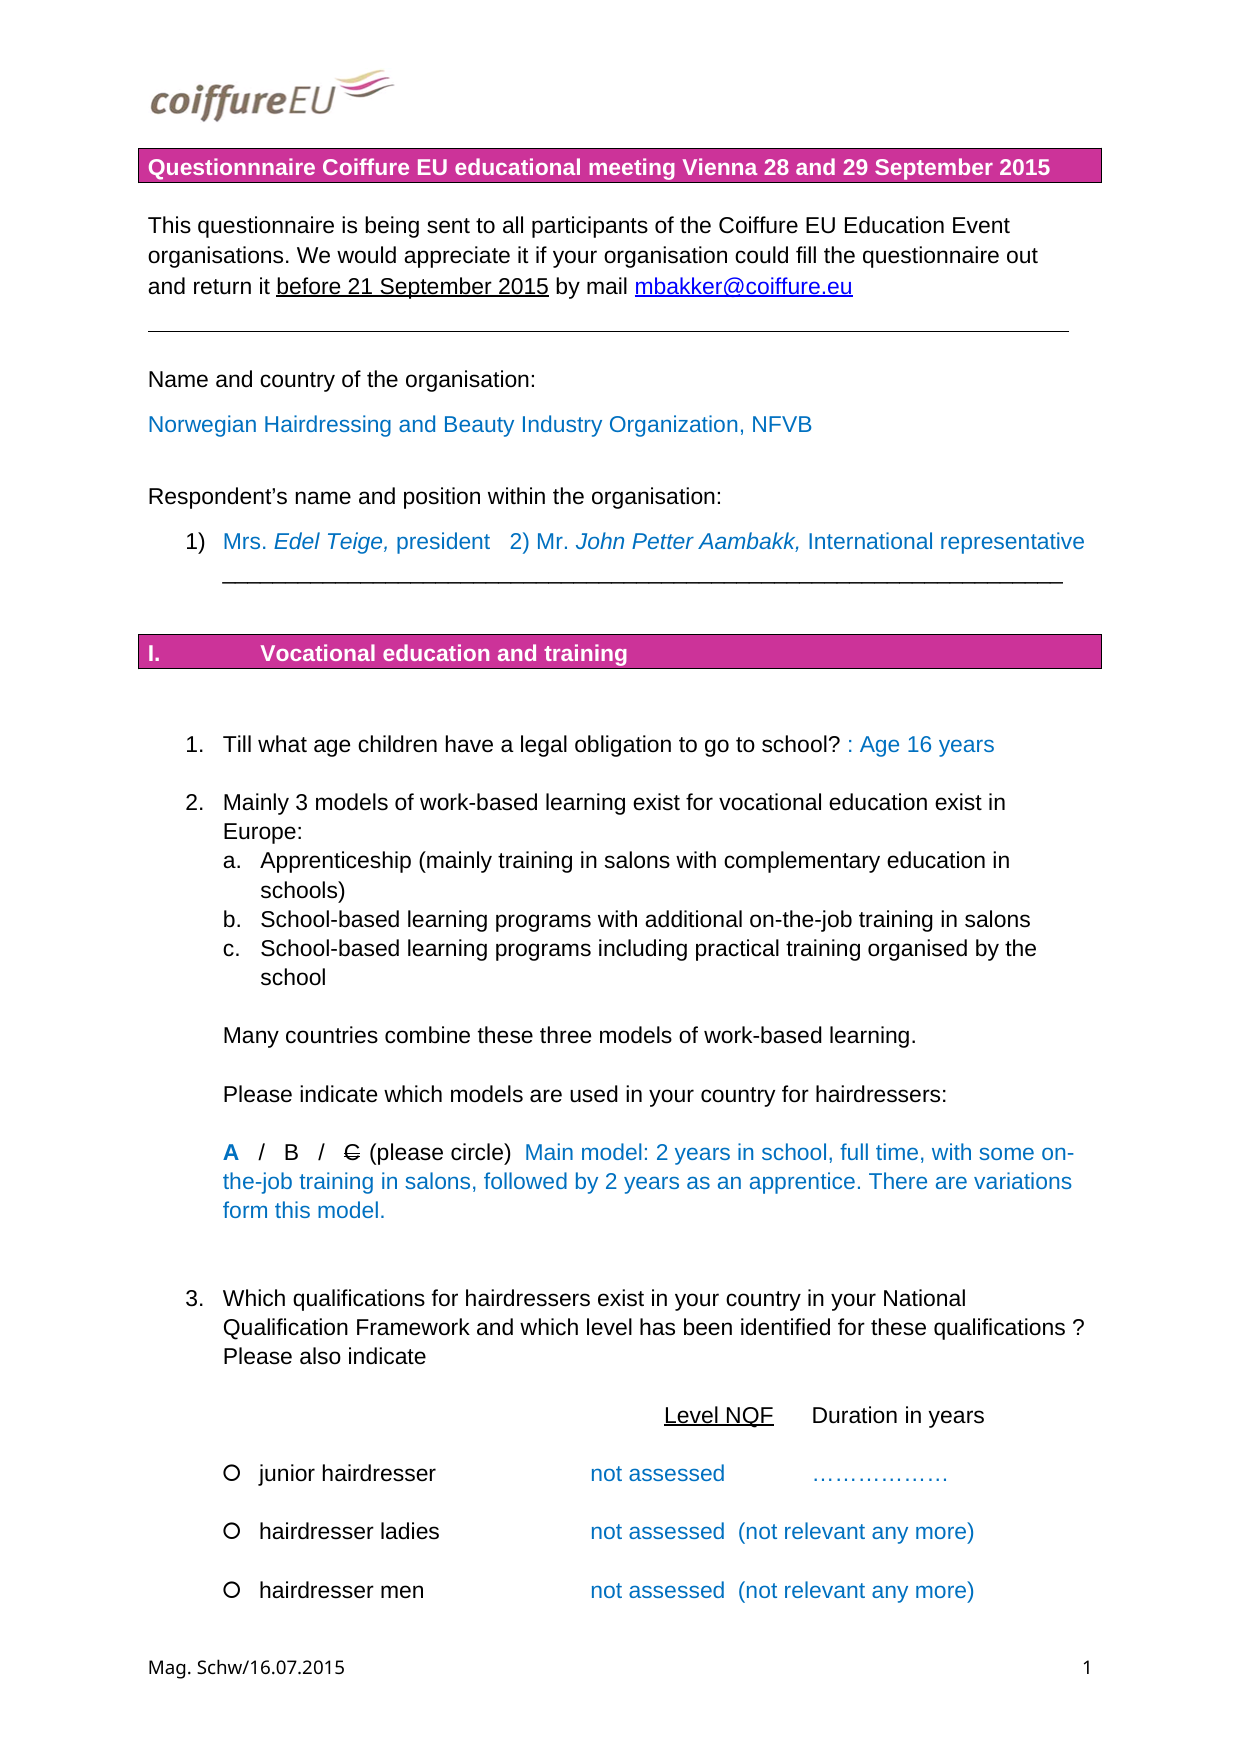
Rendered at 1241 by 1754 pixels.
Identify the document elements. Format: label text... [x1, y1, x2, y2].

list Please indicate which models are used in your country for hairdressers: [223, 1078, 1093, 1107]
list junior hairdresser not assessed ……………… [221, 1457, 1093, 1486]
list Many countries combine these three models of work-based learning. [223, 1019, 1093, 1049]
text This questionnaire is being sent to all participants of the Coiffure EU Education Event organisations. We would appreciate it if your organisation could fill the questionnaire out and return it before 21 September 2015 by mail mbakker@coiffure.eu [148, 212, 1054, 299]
list Till what age children have a legal obligation to go to school? : Age 16 years [185, 728, 1093, 757]
list Mainly 3 models of work-based learning exist for vocational education exist in Europe: [185, 786, 1093, 844]
list A / B / C (please circle) Main model: 2 years in school, full time, with some on-the-job training in salons, followed by 2 years as an apprentice. There are variations form this model. [223, 1136, 1093, 1224]
list Norwegian Hairdressing and Beauty Industry Organization, NFVB [148, 411, 1093, 465]
list Apprenticeship (mainly training in salons with complementary education in schools) [223, 844, 1093, 903]
list Respondent’s name and position within the organisation: [148, 483, 1093, 509]
list Level NQF Duration in years [590, 1399, 1093, 1428]
list Mrs. Edel Teige, president 2) Mr. John Petter Aambakk, International representative [185, 528, 1093, 584]
list Which qualifications for hairdressers exist in your country in your National Qualification Framework and which level has been identified for these qualifications ? Please also indicate [185, 1282, 1093, 1369]
list School-based learning programs including practical training organised by the school [223, 932, 1093, 990]
text Questionnnaire Coiffure EU educational meeting Vienna 28 and 29 September 2015 [139, 149, 1101, 182]
list hairdresser men not assessed (not relevant any more) [221, 1574, 1093, 1603]
list Name and country of the organisation: [148, 366, 1093, 393]
list School-based learning programs with additional on-the-job training in salons [223, 903, 1093, 932]
picture [146, 53, 398, 127]
list hairdresser ladies not assessed (not relevant any more) [221, 1515, 1093, 1544]
list Vocational education and training [139, 635, 1101, 668]
